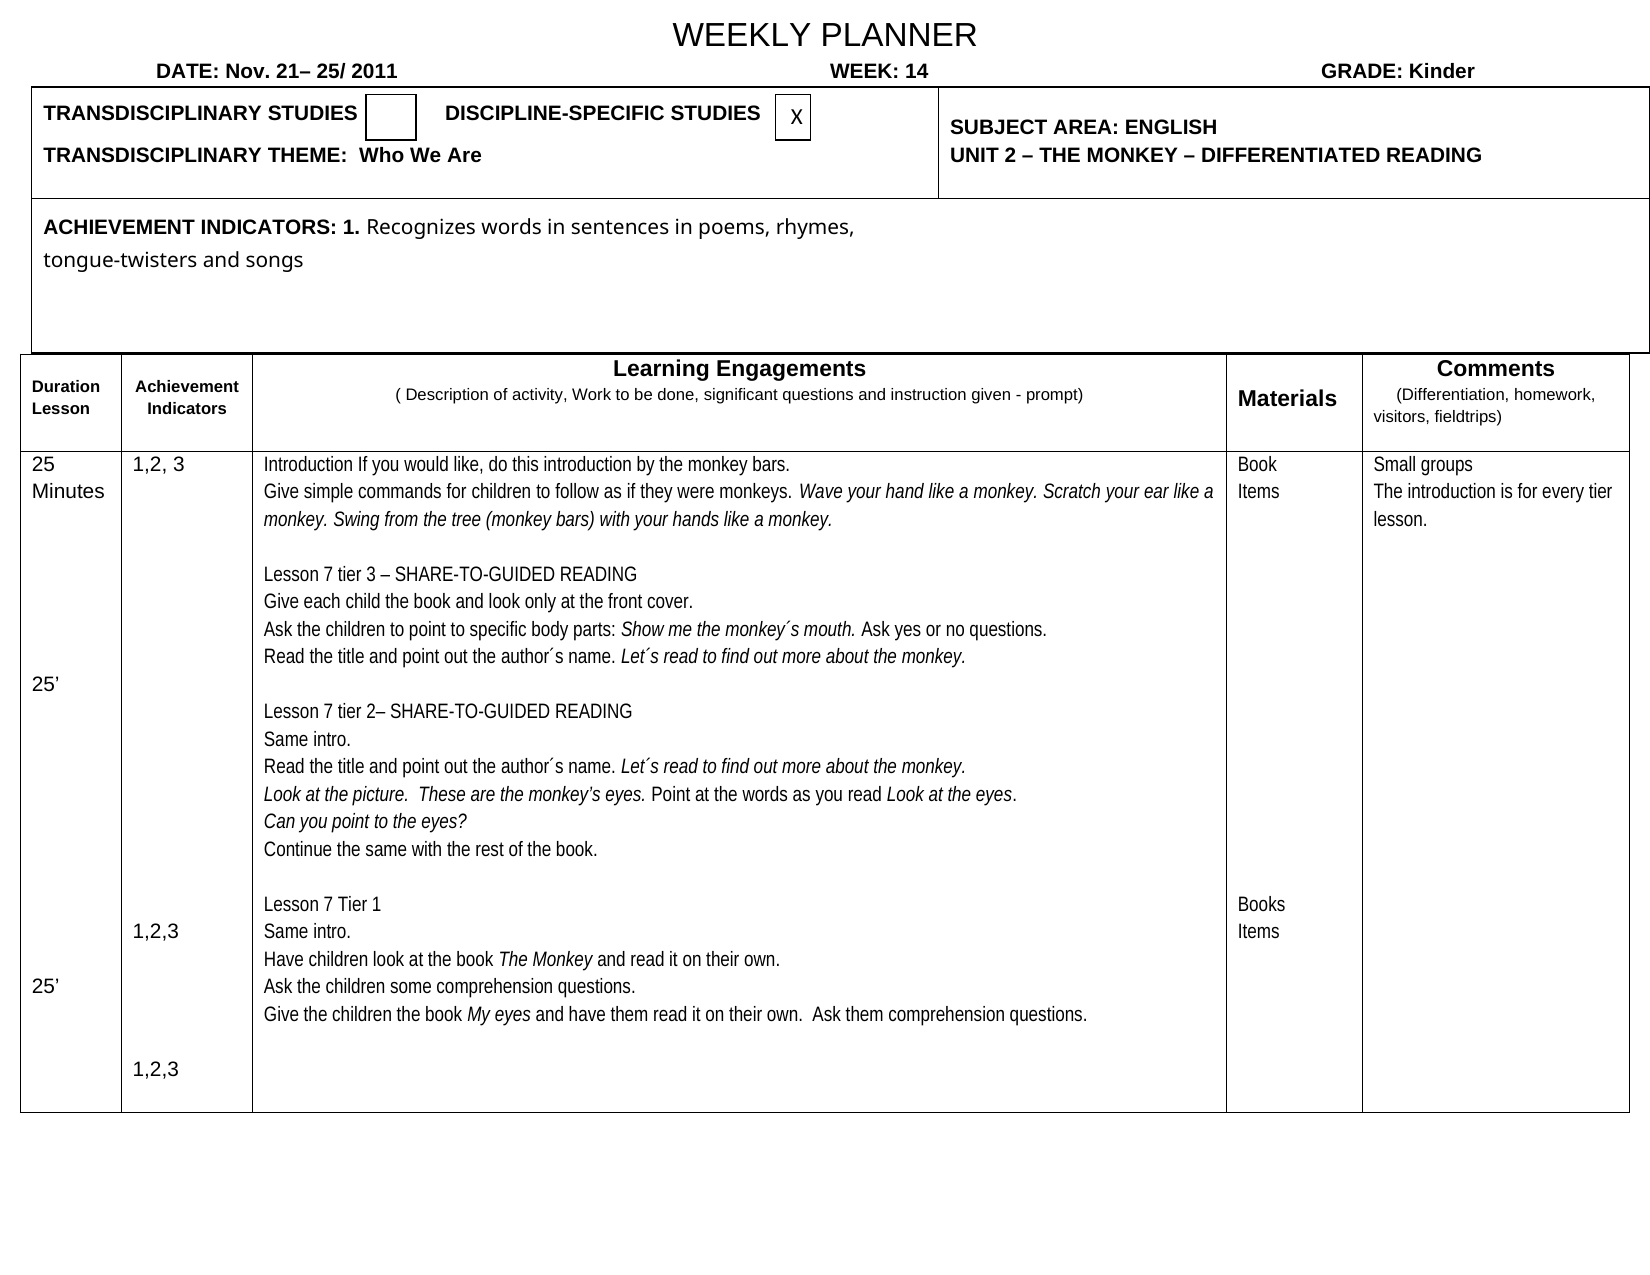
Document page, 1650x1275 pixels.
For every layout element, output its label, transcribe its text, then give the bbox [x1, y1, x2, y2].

table_header Learning Engagements ( Description of activity, Work to be done, significant questions and instruction given - prompt) [253, 355, 1226, 451]
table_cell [1363, 452, 1629, 1112]
table_cell ACHIEVEMENT INDICATORS: 1. Recognizes words in sentences in poems, rhymes, tongue-twisters and songs [32, 199, 939, 352]
table_header Duration Lesson [21, 355, 121, 451]
text WEEKLY PLANNER [150, 15, 1500, 53]
table_header Achievement Indicators [122, 355, 252, 451]
table_header Subject Area: English UNIT 2 – The Monkey – differentiated reading [939, 88, 1649, 197]
table_header Materials [1227, 355, 1362, 451]
table_cell 25 Minutes 25’ 25’ [21, 452, 121, 1112]
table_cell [1227, 452, 1362, 1112]
table_cell 1,2, 3 1,2,3 1,2,3 [122, 452, 252, 1112]
text DATE: Nov. 21– 25/ 2011 WEEK: 14 GRADE: Kinder [150, 59, 1500, 83]
table_header TRANSDISCIPLINARY STUDIES DisciplinE-Specific STUDIES Transdisciplinary Theme: Who We Are [32, 88, 938, 197]
table_header Comments (Differentiation, homework, visitors, fieldtrips) [1363, 355, 1629, 451]
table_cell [253, 452, 1226, 1112]
table_cell [939, 199, 1649, 352]
